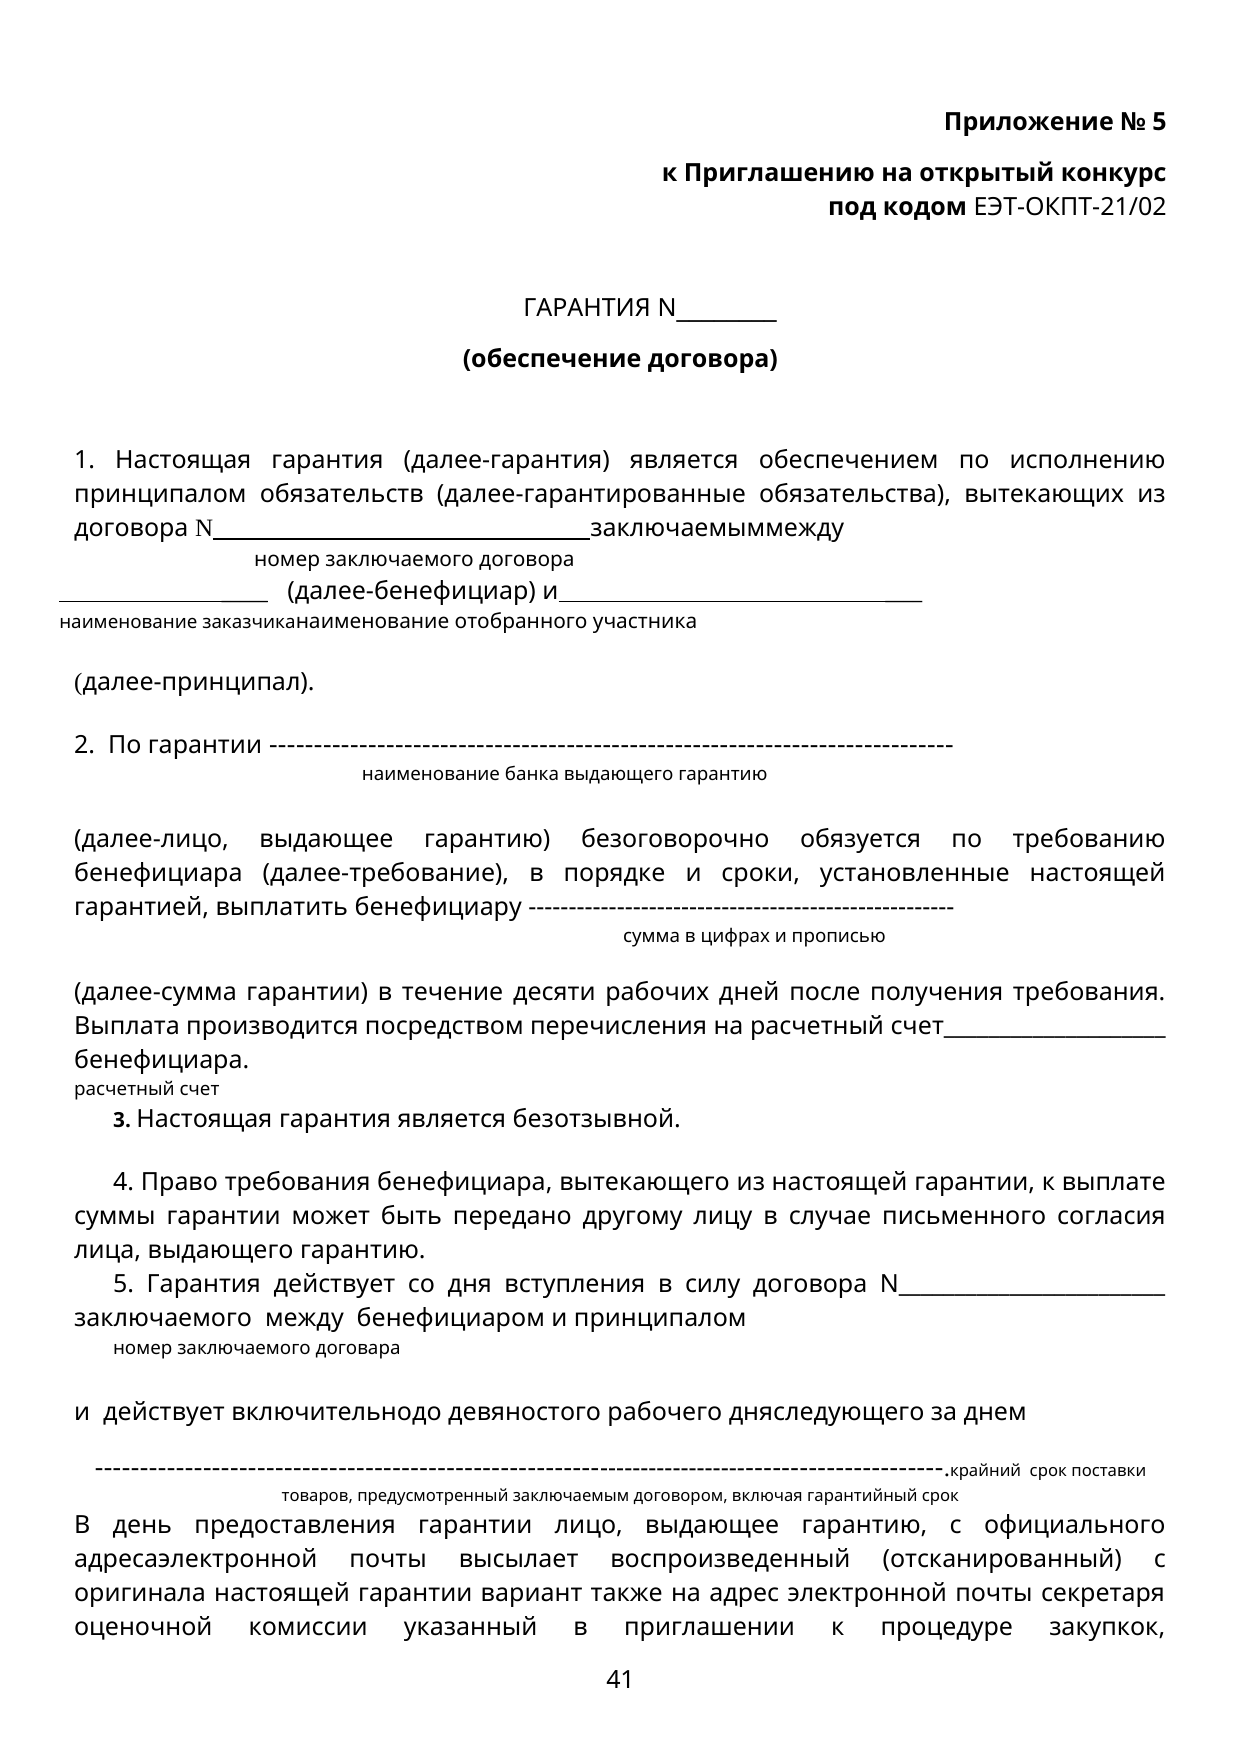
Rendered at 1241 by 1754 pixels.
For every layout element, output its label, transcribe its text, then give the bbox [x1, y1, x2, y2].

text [74, 1506, 1167, 1642]
text ------------------------------------------------------------------------------------------------.крайний срок поставки товаров, предусмотренный заключаемым договором, включая гарантийный срок [74, 1449, 1167, 1506]
text номер заключаемого договара [74, 1334, 1167, 1359]
text 3. Настоящая гарантия является безотзывной. [74, 1101, 1167, 1135]
text (далее-лицо, выдающее гарантию) безоговорочно обязуется по требованию бенефициара (далее-требование), в порядке и сроки, установленные настоящей гарантией, выплатить бенефициару ----------------------------------------------------- [74, 820, 1167, 922]
text номер заключаемого договора [74, 544, 1167, 572]
text (далее-принципал). [74, 664, 1167, 698]
text 4. Право требования бенефициара, вытекающего из настоящей гарантии, к выплате суммы гарантии может быть передано другому лицу в случае письменного согласия лица, выдающего гарантию. [74, 1164, 1167, 1266]
text ГАРАНТИЯ N________ [74, 290, 1167, 324]
text сумма в цифрах и прописью [74, 922, 1167, 948]
text расчетный счет [74, 1076, 1167, 1101]
text к Приглашению на открытый конкурс под кодом ЕЭТ-ОКПТ-21/02 [74, 154, 1167, 222]
text наименование банка выдающего гарантию [74, 761, 1167, 786]
text 1. Настоящая гарантия (далее-гарантия) является обеспечением по исполнению принципалом обязательств (далее-гарантированные обязательства), вытекающих из договора N заключаемыммежду [74, 442, 1167, 544]
text 5. Гарантия действует со дня вступления в силу договора N________________________ заключаемого между бенефициаром и принципалом [74, 1266, 1167, 1334]
text наименование заказчиканаименование отобранного участника [59, 607, 1167, 635]
text (обеспечение договора) [133, 340, 1108, 374]
text Приложение № 5 [74, 103, 1167, 137]
text и действует включительнодо девяностого рабочего дняследующего за днем [74, 1393, 1167, 1428]
text 2. По гарантии ---------------------------------------------------------------------------- [74, 727, 1167, 761]
text _____ (далее-бенефициар) и ____ [59, 572, 1167, 607]
text (далее-сумма гарантии) в течение десяти рабочих дней после получения требования. Выплата производится посредством перечисления на расчетный счет____________________ бенефициара. [74, 973, 1167, 1076]
